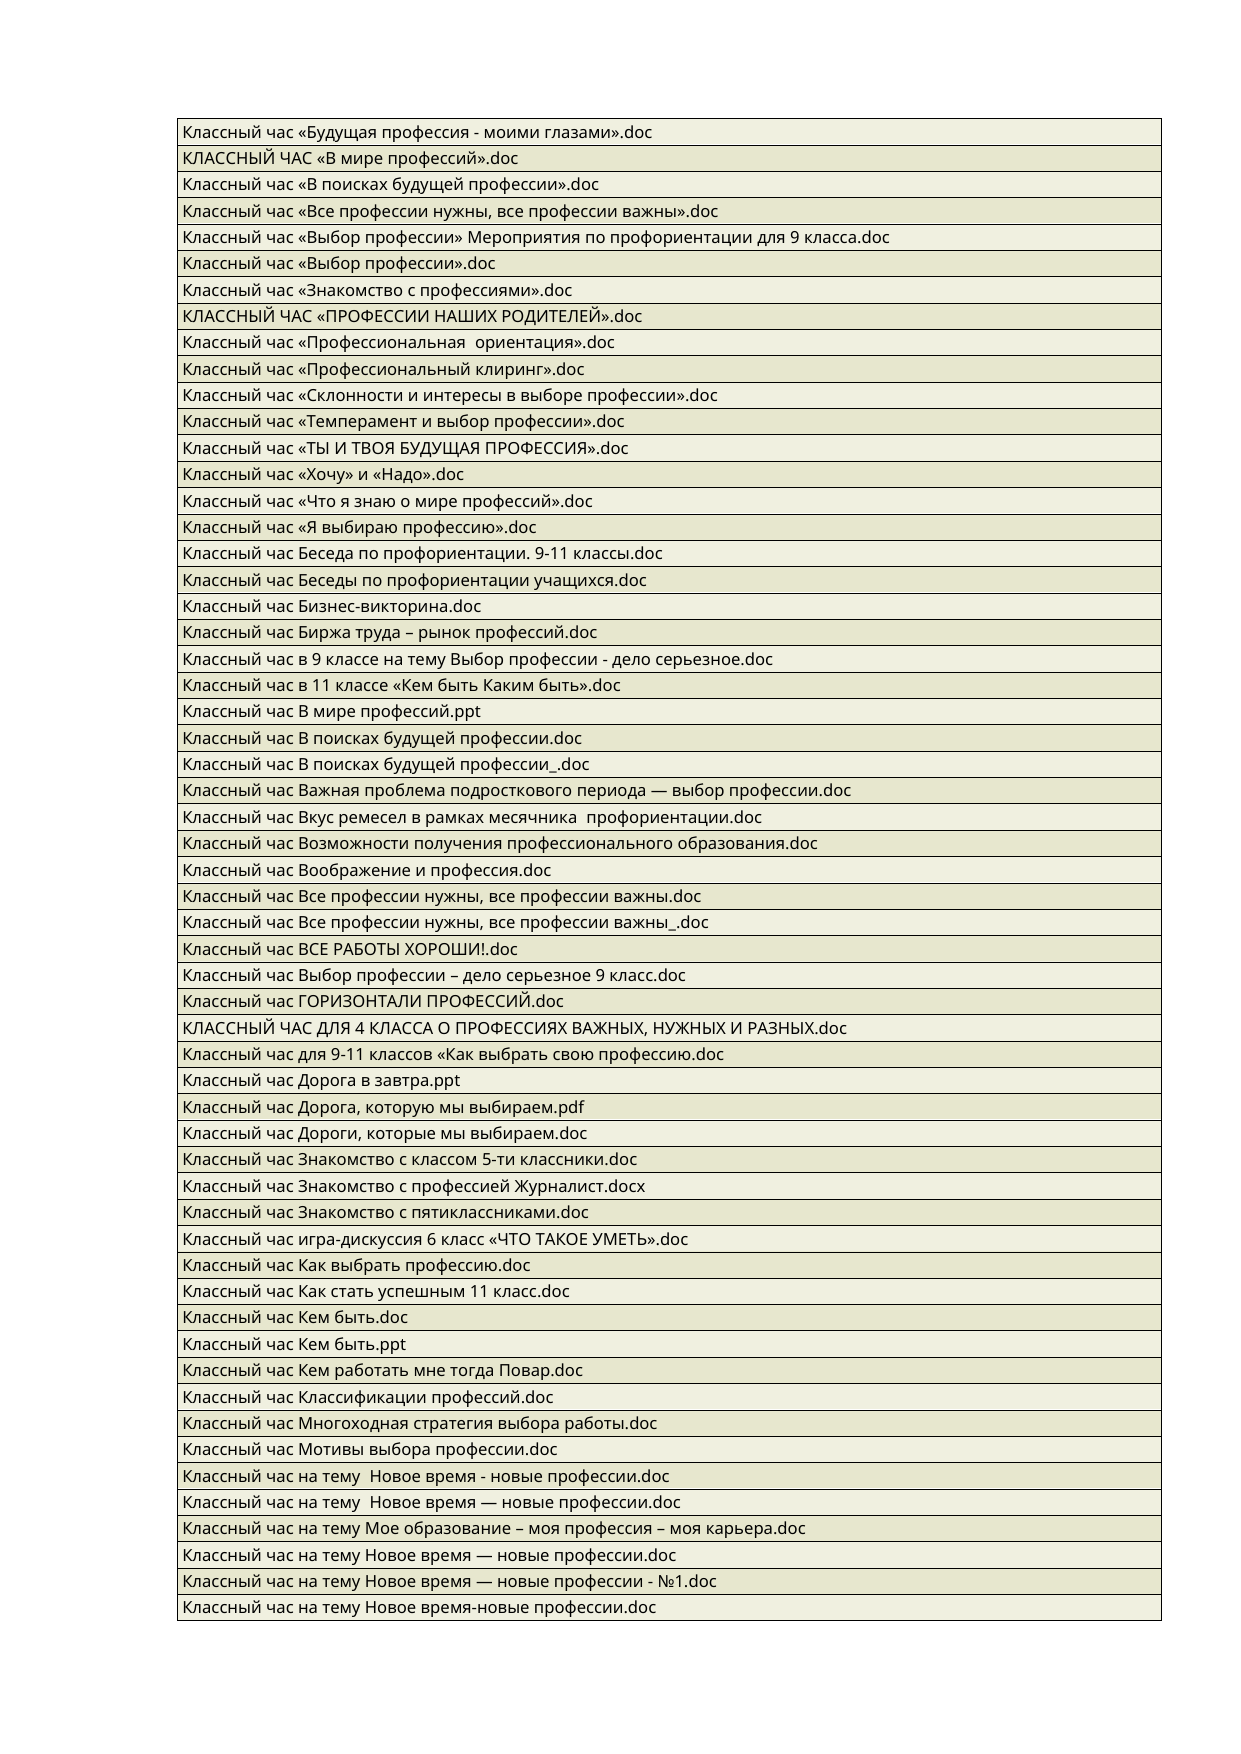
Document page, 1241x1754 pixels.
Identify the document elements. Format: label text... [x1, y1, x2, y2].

table_cell Классный час на тему Новое время-новые профессии.doc [178, 1595, 1161, 1620]
table_cell Классный час «Все профессии нужны, все профессии важны».doc [178, 198, 1161, 223]
table_cell Классный час Все профессии нужны, все профессии важны.doc [178, 884, 1161, 909]
table_cell Классный час Кем быть.ppt [178, 1331, 1161, 1357]
table_cell Классный час Дорога в завтра.ppt [178, 1068, 1161, 1093]
table_cell Классный час «Что я знаю о мире профессий».doc [178, 488, 1161, 513]
table_cell Классный час Знакомство с пятиклассниками.doc [178, 1200, 1161, 1225]
table_cell Классный час В мире профессий.ppt [178, 699, 1161, 724]
table_cell Классный час «Знакомство с профессиями».doc [178, 277, 1161, 303]
table_cell Классный час Дорога, которую мы выбираем.pdf [178, 1094, 1161, 1119]
table_cell Классный час ВСЕ РАБОТЫ ХОРОШИ!.doc [178, 936, 1161, 961]
table_cell Классный час Как выбрать профессию.doc [178, 1253, 1161, 1278]
table_cell Классный час ГОРИЗОНТАЛИ ПРОФЕССИЙ.doc [178, 989, 1161, 1014]
table_cell Классный час Как стать успешным 11 класс.doc [178, 1279, 1161, 1304]
table_cell Классный час Беседа по профориентации. 9-11 классы.doc [178, 541, 1161, 566]
table_cell Классный час «Профессиональная ориентация».doc [178, 330, 1161, 355]
table_cell Классный час «Хочу» и «Надо».doc [178, 462, 1161, 487]
table_cell Классный час «Склонности и интересы в выборе профессии».doc [178, 383, 1161, 408]
table_cell Классный час Все профессии нужны, все профессии важны_.doc [178, 910, 1161, 935]
table_cell Классный час в 11 классе «Кем быть Каким быть».doc [178, 673, 1161, 698]
table_cell Классный час Классификации профессий.doc [178, 1384, 1161, 1409]
table_cell Классный час на тему Новое время — новые профессии - №1.doc [178, 1569, 1161, 1594]
table_cell Классный час «Профессиональный клиринг».doc [178, 356, 1161, 382]
table_cell Классный час «Выбор профессии» Мероприятия по профориентации для 9 класса.doc [178, 225, 1161, 250]
table_cell Классный час «Выбор профессии».doc [178, 251, 1161, 276]
table_cell Классный час В поисках будущей профессии.doc [178, 725, 1161, 751]
table_cell Классный час Биржа труда – рынок профессий.doc [178, 620, 1161, 645]
table_cell КЛАССНЫЙ ЧАС ДЛЯ 4 КЛАССА О ПРОФЕССИЯХ ВАЖНЫХ, НУЖНЫХ И РАЗНЫХ.doc [178, 1015, 1161, 1041]
table_cell Классный час «Будущая профессия - моими глазами».doc [178, 119, 1161, 144]
table_cell Классный час на тему Новое время - новые профессии.doc [178, 1463, 1161, 1488]
table_cell Классный час Мотивы выбора профессии.doc [178, 1437, 1161, 1462]
table_cell Классный час Дороги, которые мы выбираем.doc [178, 1121, 1161, 1146]
table_cell Классный час Знакомство с профессией Журналист.docx [178, 1173, 1161, 1199]
table_cell Классный час Возможности получения профессионального образования.doc [178, 831, 1161, 856]
table_cell Классный час Вкус ремесел в рамках месячника профориентации.doc [178, 804, 1161, 830]
table_cell Классный час на тему Новое время — новые профессии.doc [178, 1542, 1161, 1568]
table_cell Классный час на тему Новое время — новые профессии.doc [178, 1490, 1161, 1515]
table_cell Классный час Важная проблема подросткового периода — выбор профессии.doc [178, 778, 1161, 803]
table_cell Классный час Знакомство с классом 5-ти классники.doc [178, 1147, 1161, 1172]
table_cell Классный час Беседы по профориентации учащихся.doc [178, 567, 1161, 592]
table_cell Классный час «В поисках будущей профессии».doc [178, 172, 1161, 197]
table_cell КЛАССНЫЙ ЧАС «В мире профессий».doc [178, 146, 1161, 171]
table_cell Классный час «Темперамент и выбор профессии».doc [178, 409, 1161, 434]
table_cell Классный час Выбор профессии – дело серьезное 9 класс.doc [178, 963, 1161, 988]
table_cell Классный час Кем быть.doc [178, 1305, 1161, 1330]
table_cell Классный час В поисках будущей профессии_.doc [178, 752, 1161, 777]
table_cell Классный час «ТЫ И ТВОЯ БУДУЩАЯ ПРОФЕССИЯ».doc [178, 435, 1161, 461]
table_cell Классный час в 9 классе на тему Выбор профессии - дело серьезное.doc [178, 646, 1161, 672]
table_cell Классный час для 9-11 классов «Как выбрать свою профессию.doc [178, 1042, 1161, 1067]
table_cell Классный час на тему Мое образование – моя профессия – моя карьера.doc [178, 1516, 1161, 1541]
table_cell КЛАССНЫЙ ЧАС «ПРОФЕССИИ НАШИХ РОДИТЕЛЕЙ».doc [178, 304, 1161, 329]
table_cell Классный час Кем работать мне тогда Повар.doc [178, 1358, 1161, 1383]
table_cell Классный час Воображение и профессия.doc [178, 857, 1161, 882]
table_cell Классный час Многоходная стратегия выбора работы.doc [178, 1411, 1161, 1436]
table_cell Классный час «Я выбираю профессию».doc [178, 515, 1161, 540]
table_cell Классный час Бизнес-викторина.doc [178, 594, 1161, 619]
table_cell Классный час игра-дискуссия 6 класс «ЧТО ТАКОЕ УМЕТЬ».doc [178, 1226, 1161, 1251]
